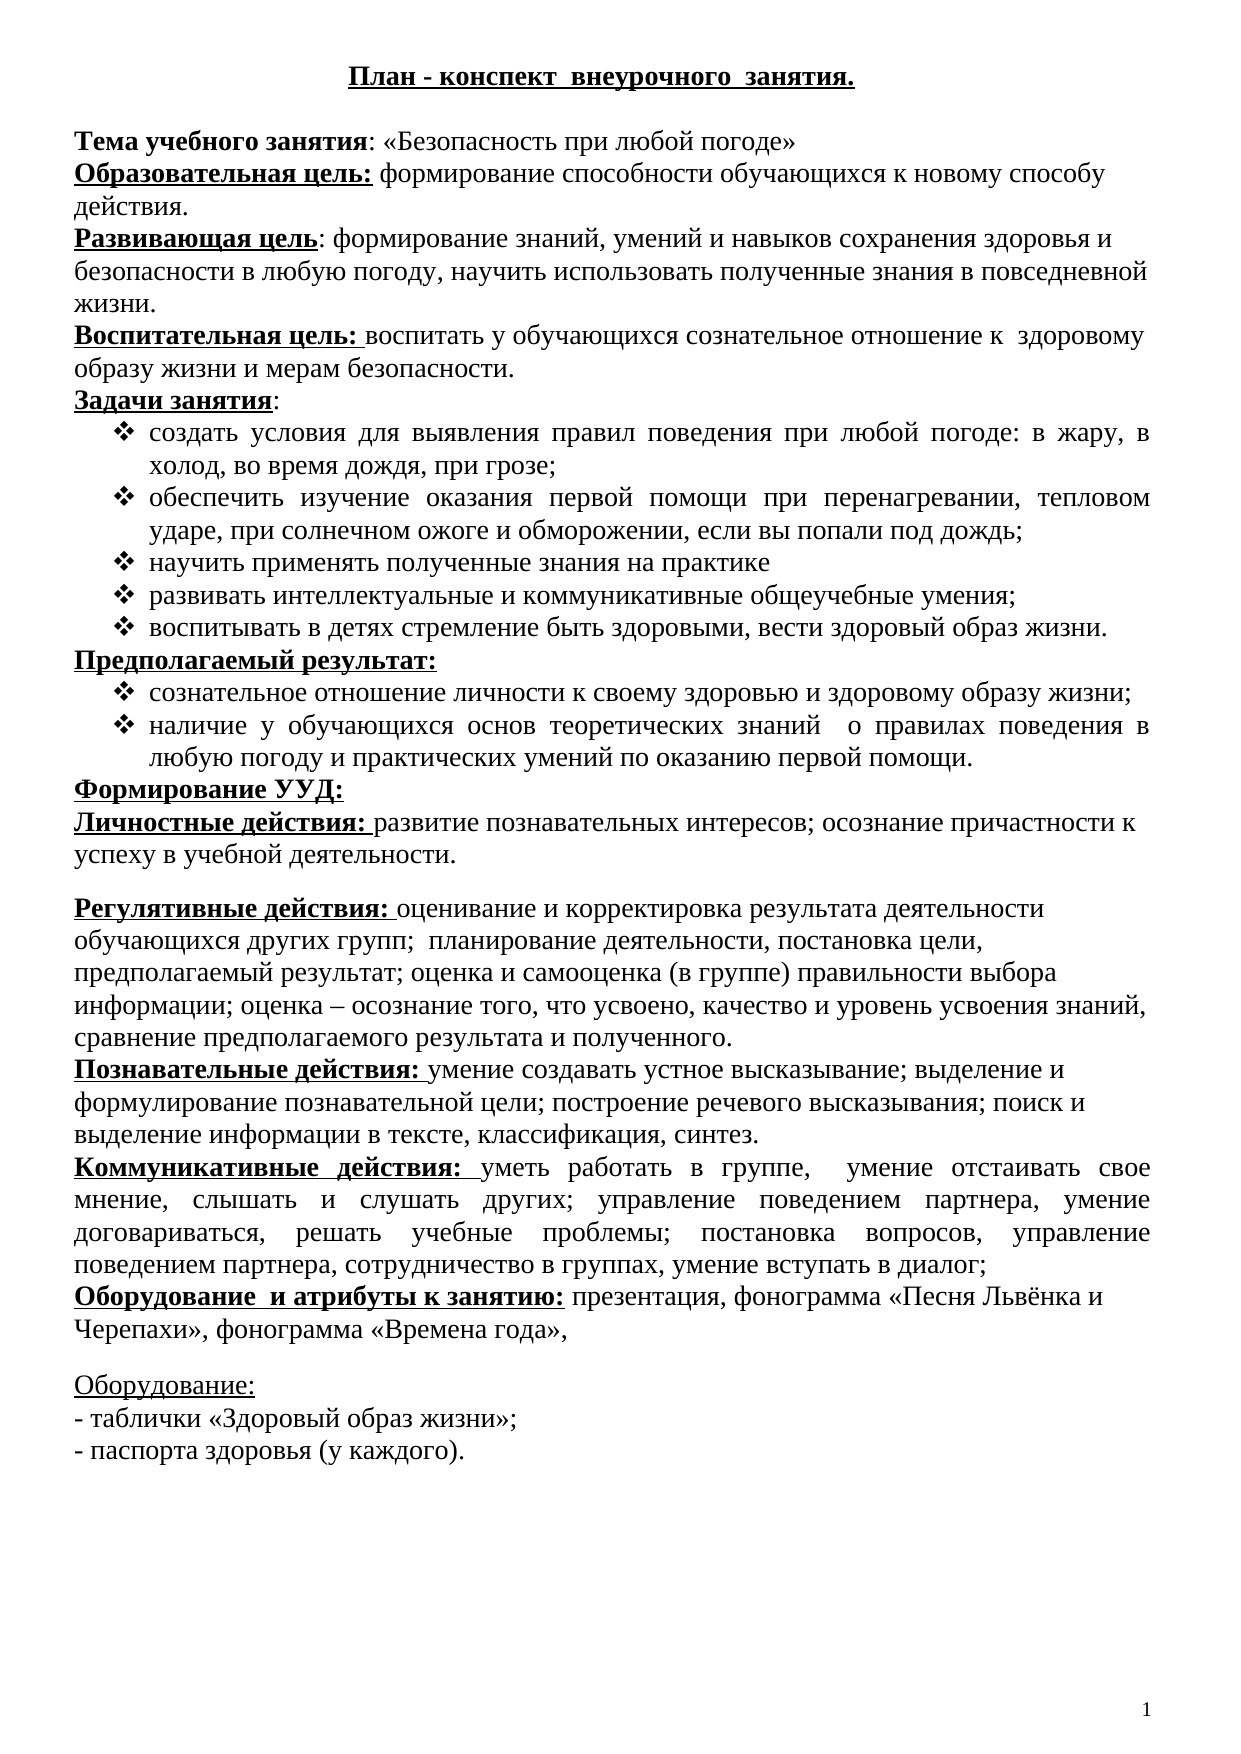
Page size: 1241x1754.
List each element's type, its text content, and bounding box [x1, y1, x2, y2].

text Формирование УУД: [74, 773, 1152, 805]
text - паспорта здоровья (у каждого). [74, 1433, 1152, 1465]
list наличие у обучающихся основ теоретических знаний о правилах поведения в любую погоду и практических умений по оказанию первой помощи. [111, 708, 1152, 773]
list научить применять полученные знания на практике [111, 545, 1152, 578]
list сознательное отношение личности к своему здоровью и здоровому образу жизни; [111, 675, 1152, 708]
list обеспечить изучение оказания первой помощи при перенагревании, тепловом ударе, при солнечном ожоге и обморожении, если вы попали под дождь; [111, 480, 1152, 545]
text Предполагаемый результат: [74, 643, 1152, 675]
text Оборудование: [74, 1368, 1152, 1401]
text Коммуникативные действия: уметь работать в группе, умение отстаивать свое мнение, слышать и слушать других; управление поведением партнера, умение договариваться, решать учебные проблемы; постановка вопросов, управление поведением партнера, сотрудничество в группах, умение вступать в диалог; [74, 1150, 1152, 1279]
text - таблички «Здоровый образ жизни»; [74, 1401, 1152, 1433]
text Оборудование и атрибуты к занятию: презентация, фонограмма «Песня Львёнка и Черепахи», фонограмма «Времена года», [74, 1279, 1152, 1344]
list воспитывать в детях стремление быть здоровыми, вести здоровый образ жизни. [111, 610, 1152, 643]
text Образовательная цель: формирование способности обучающихся к новому способу действия. [74, 156, 1152, 221]
list развивать интеллектуальные и коммуникативные общеучебные умения; [111, 578, 1152, 610]
text План - конспект внеурочного занятия. [74, 59, 1152, 92]
text Задачи занятия: [74, 383, 1152, 416]
text Развивающая цель: формирование знаний, умений и навыков сохранения здоровья и безопасности в любую погоду, научить использовать полученные знания в повседневной жизни. Воспитательная цель: воспитать у обучающихся сознательное отношение к здоровому образу жизни и мерам безопасности. [74, 221, 1152, 383]
text Регулятивные действия: оценивание и корректировка результата деятельности обучающихся других групп; планирование деятельности, постановка цели, предполагаемый результат; оценка и самооценка (в группе) правильности выбора информации; оценка – осознание того, что усвоено, качество и уровень усвоения знаний, сравнение предполагаемого результата и полученного. [74, 891, 1152, 1053]
text Тема учебного занятия: «Безопасность при любой погоде» [74, 124, 1152, 156]
text Познавательные действия: умение создавать устное высказывание; выделение и формулирование познавательной цели; построение речевого высказывания; поиск и выделение информации в тексте, классификация, синтез. [74, 1053, 1152, 1150]
list Личностные действия: развитие познавательных интересов; осознание причастности к успеху в учебной деятельности. [74, 805, 1152, 870]
list создать условия для выявления правил поведения при любой погоде: в жару, в холод, во время дождя, при грозе; [111, 416, 1152, 480]
